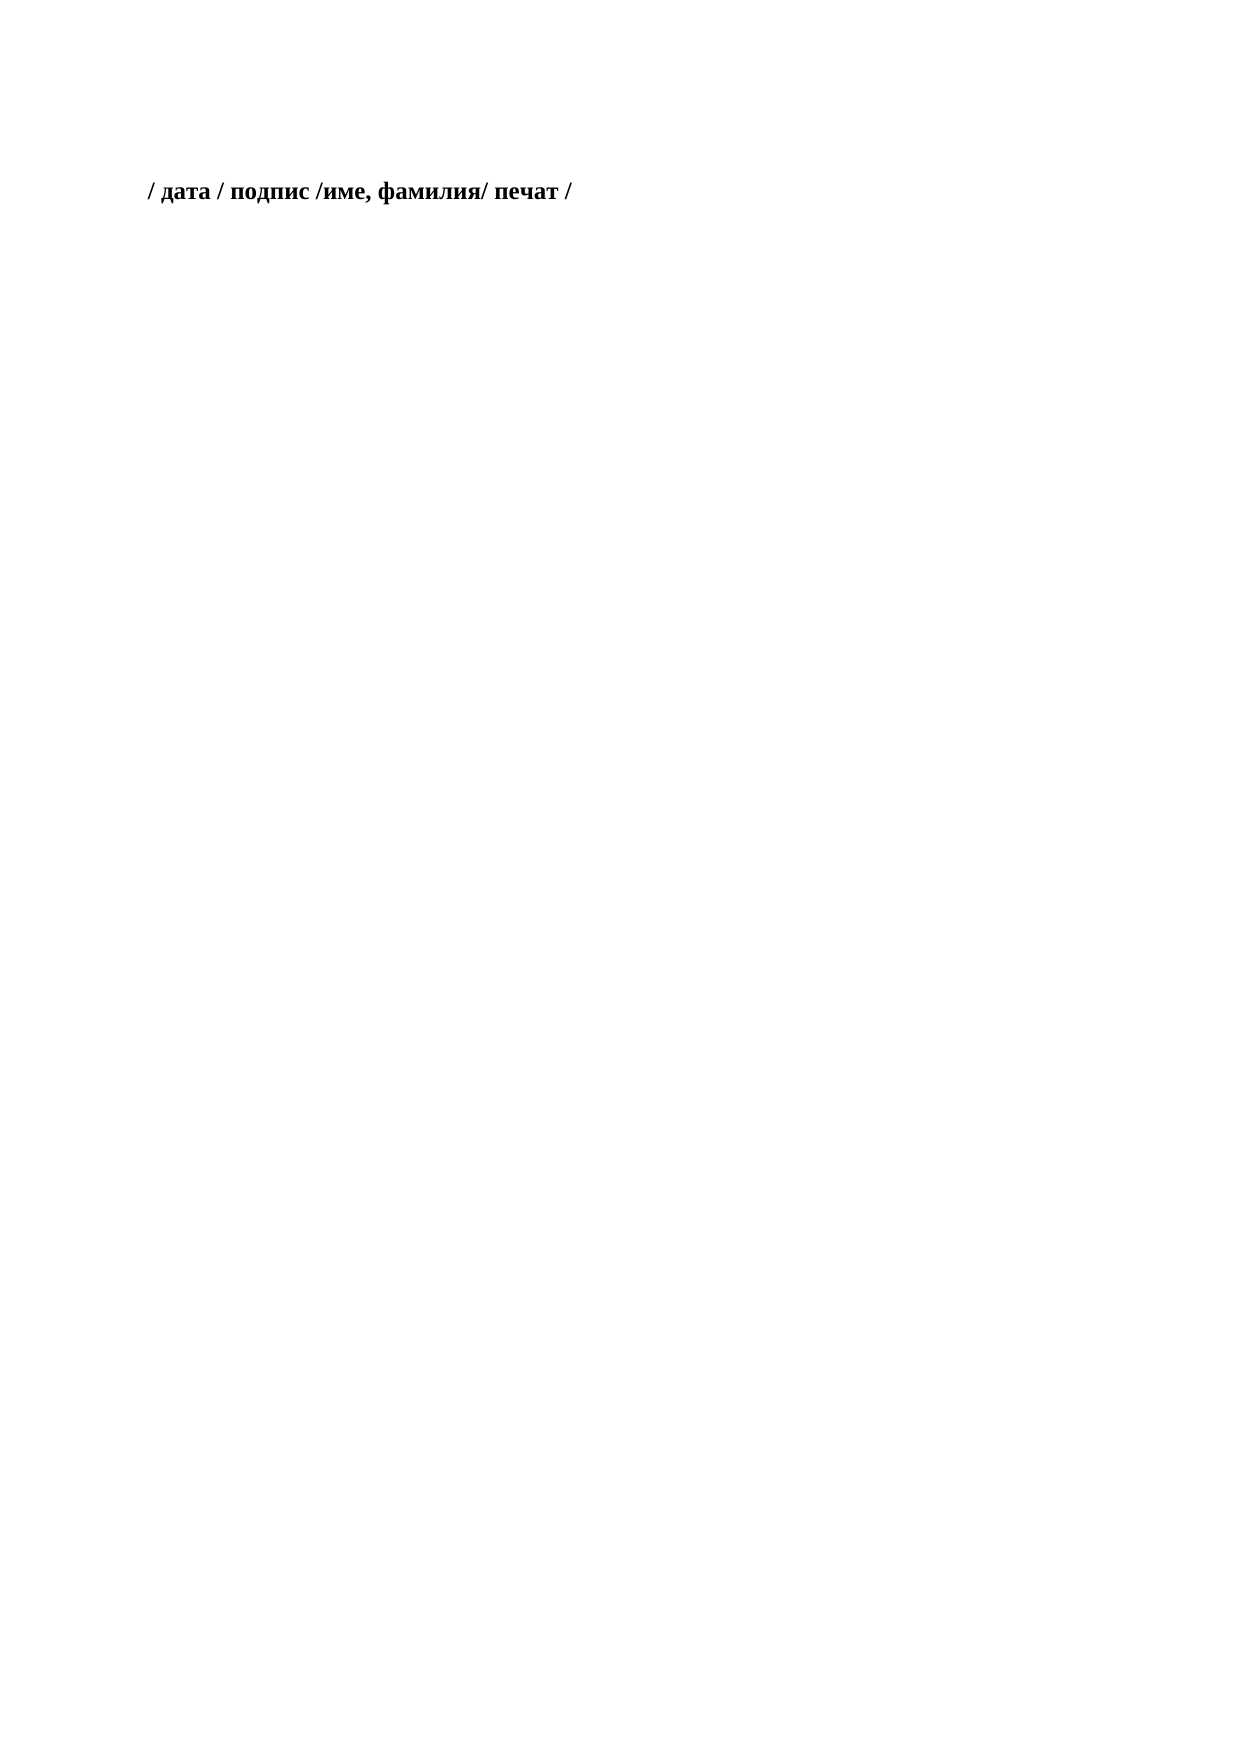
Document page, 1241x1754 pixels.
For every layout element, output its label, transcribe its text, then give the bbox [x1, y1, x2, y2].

text / дата / подпис /име, фамилия/ печат / [148, 176, 1093, 205]
